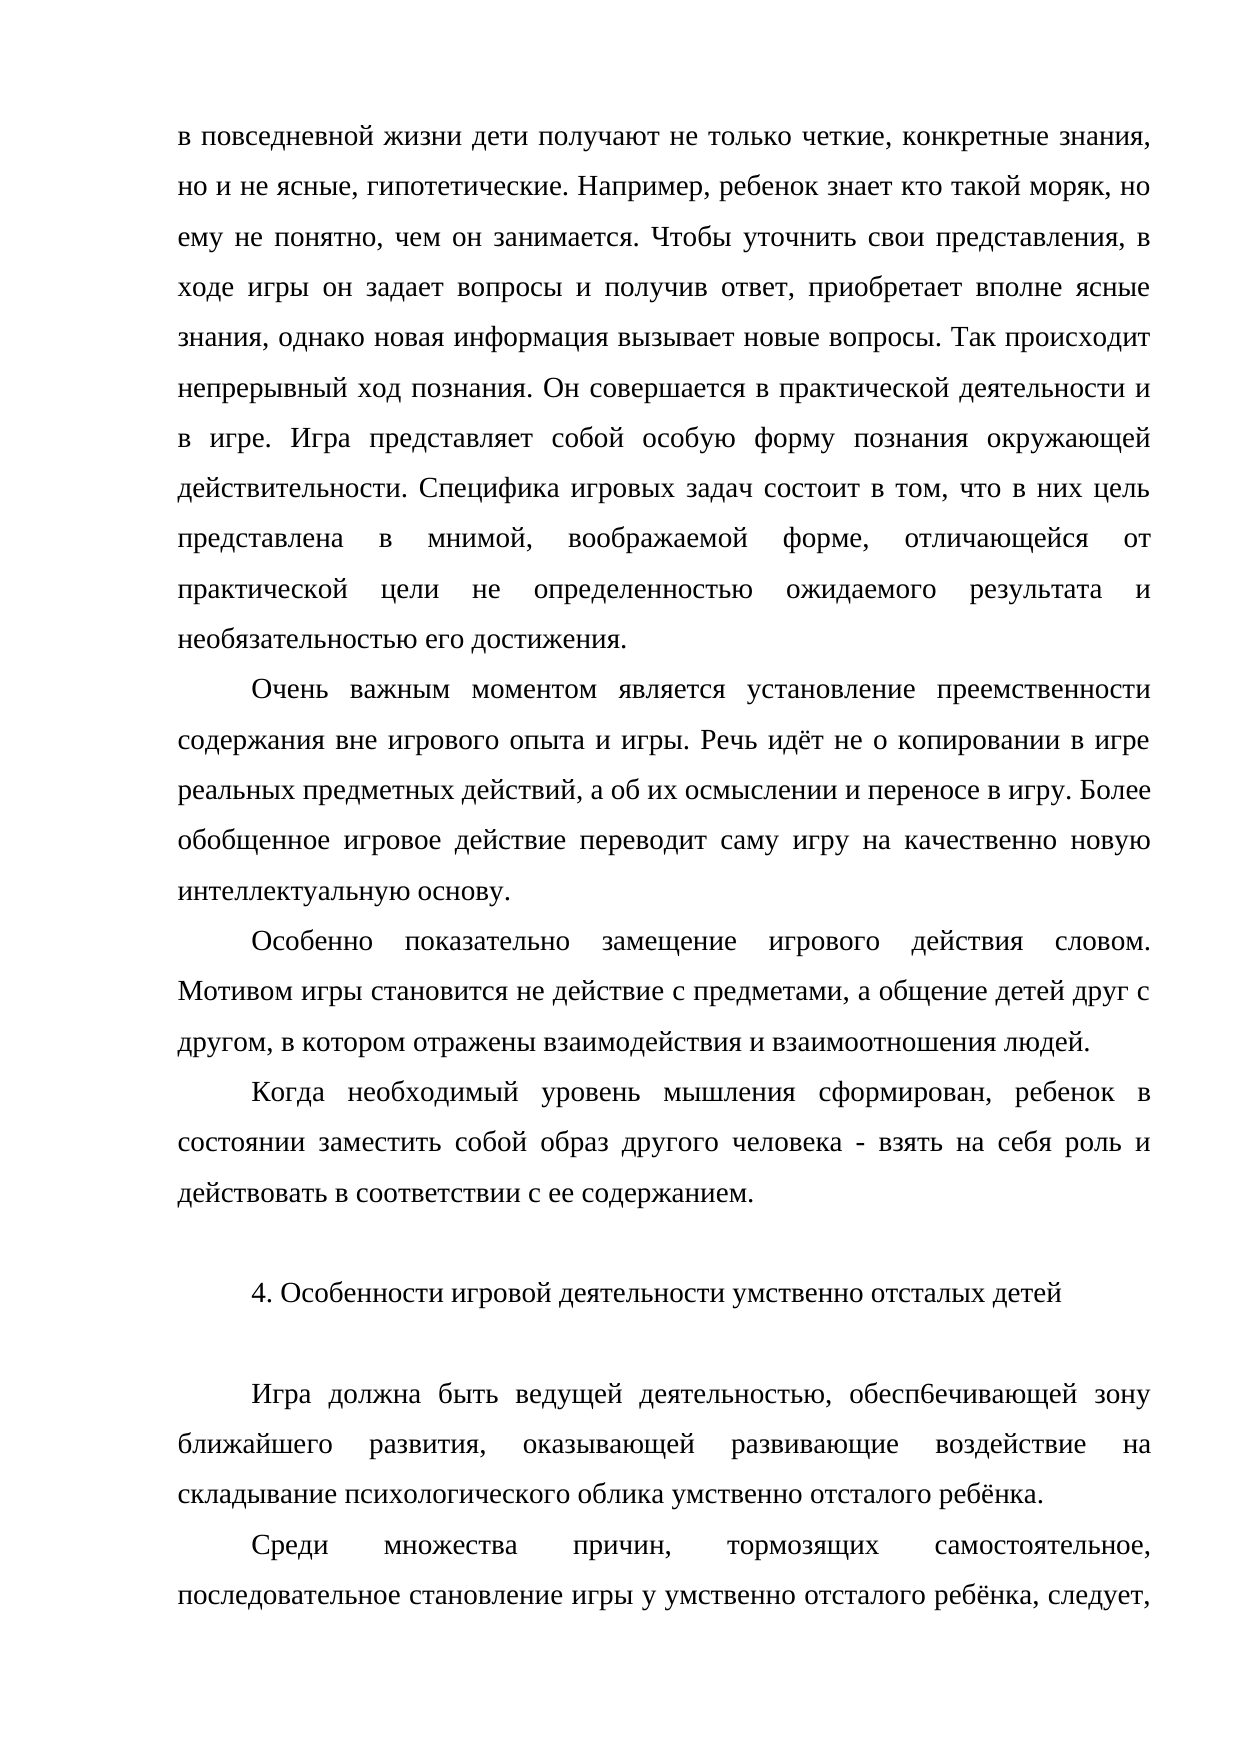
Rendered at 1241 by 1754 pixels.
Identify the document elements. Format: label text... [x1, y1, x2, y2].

text Игра должна быть ведущей деятельностью, обесп6ечивающей зону ближайшего развития, оказывающей развивающие воздействие на складывание психологического облика умственно отсталого ребёнка. [177, 1376, 1152, 1510]
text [177, 118, 1152, 655]
text Очень важным моментом является установление преемственности содержания вне игрового опыта и игры. Речь идёт не о копировании в игре реальных предметных действий, а об их осмыслении и переносе в игру. Более обобщенное игровое действие переводит саму игру на качественно новую интеллектуальную основу. [177, 672, 1152, 906]
text Когда необходимый уровень мышления сформирован, ребенок в состоянии заместить собой образ другого человека - взять на себя роль и действовать в соответствии с ее содержанием. [177, 1074, 1152, 1208]
text 4. Особенности игровой деятельности умственно отсталых детей [177, 1275, 1152, 1309]
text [177, 1527, 1152, 1611]
text Особенно показательно замещение игрового действия словом. Мотивом игры становится не действие с предметами, а общение детей друг с другом, в котором отражены взаимодействия и взаимоотношения людей. [177, 923, 1152, 1057]
